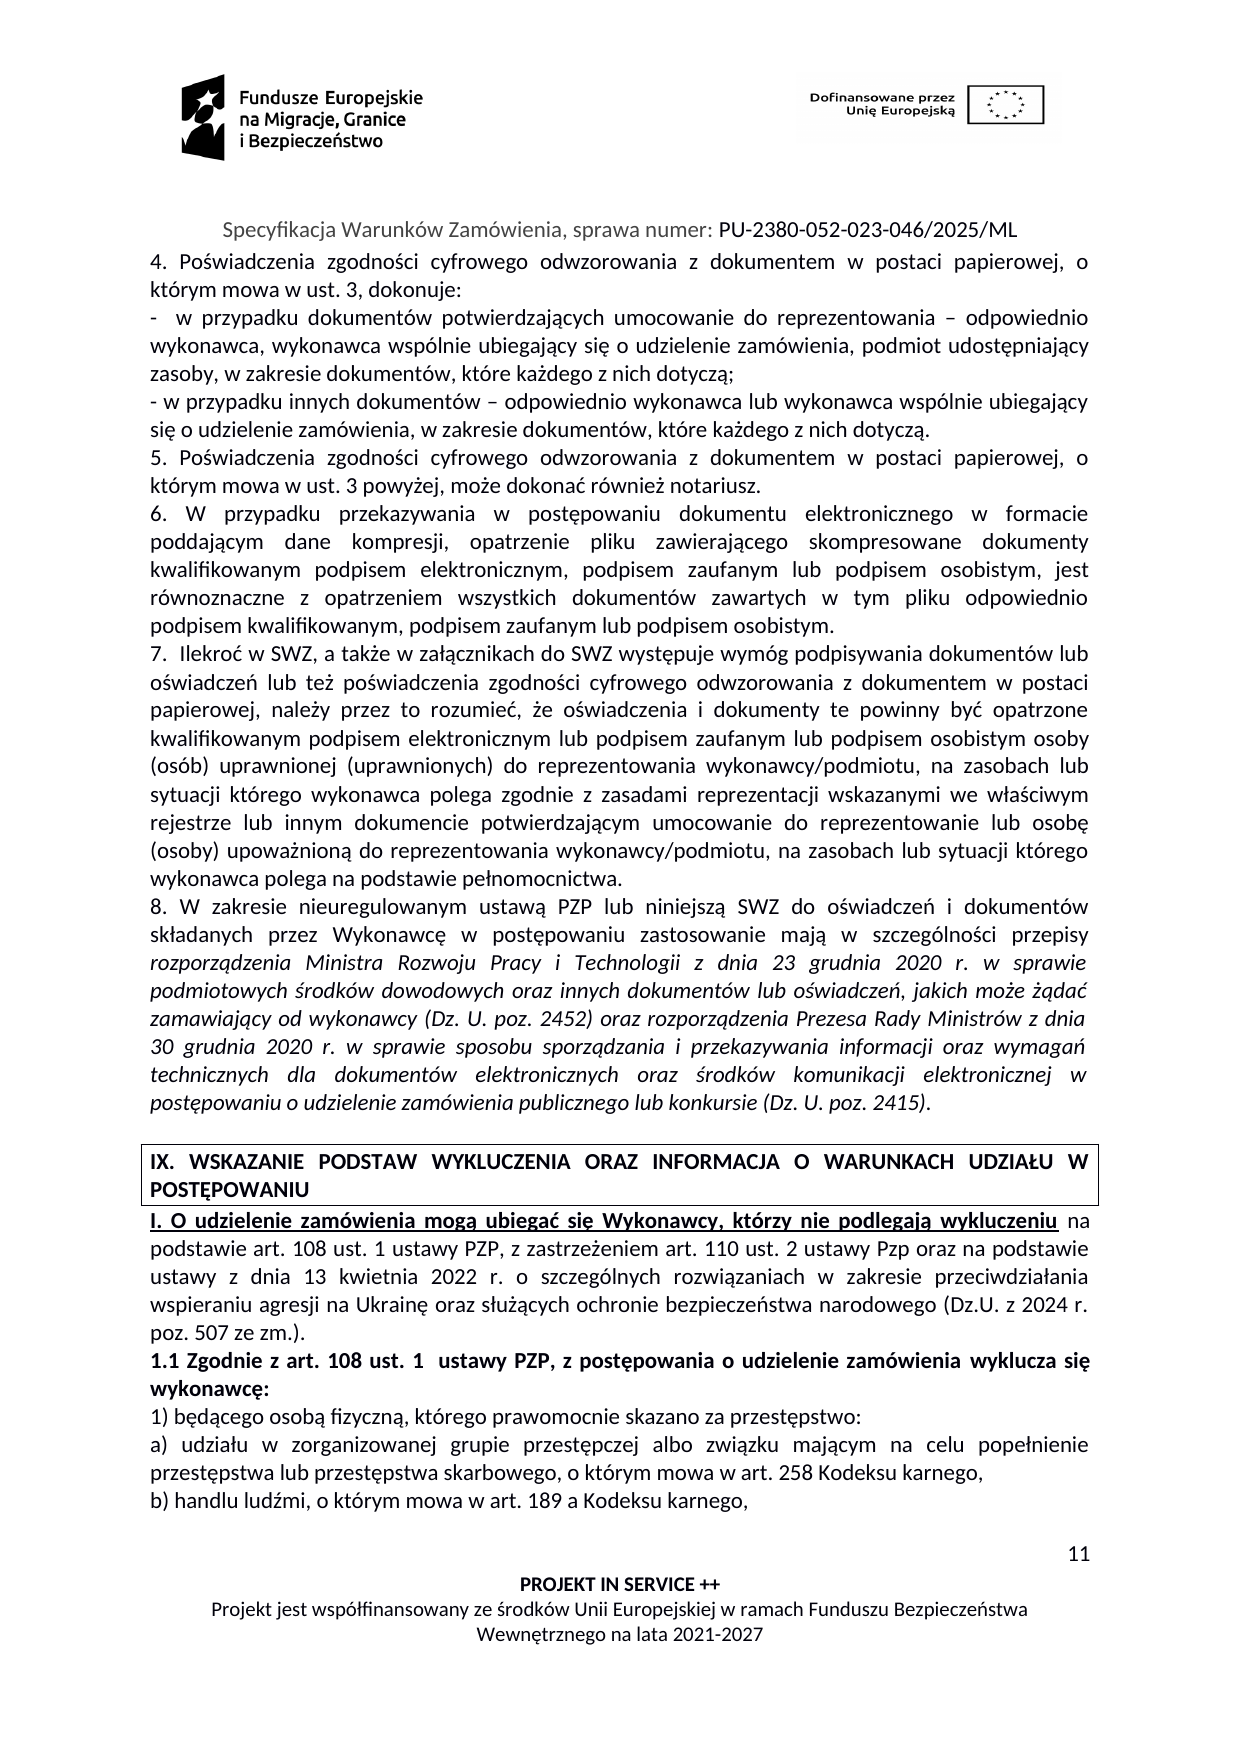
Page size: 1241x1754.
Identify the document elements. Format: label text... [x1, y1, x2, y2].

text 8. W zakresie nieuregulowanym ustawą PZP lub niniejszą SWZ do oświadczeń i dokumentów składanych przez Wykonawcę w postępowaniu zastosowanie mają w szczególności przepisy rozporządzenia Ministra Rozwoju Pracy i Technologii z dnia 23 grudnia 2020 r. w sprawie podmiotowych środków dowodowych oraz innych dokumentów lub oświadczeń, jakich może żądać zamawiający od wykonawcy (Dz. U. poz. 2452) oraz rozporządzenia Prezesa Rady Ministrów z dnia 30 grudnia 2020 r. w sprawie sposobu sporządzania i przekazywania informacji oraz wymagań technicznych dla dokumentów elektronicznych oraz środków komunikacji elektronicznej w postępowaniu o udzielenie zamówienia publicznego lub konkursie (Dz. U. poz. 2415). [150, 892, 1090, 1116]
picture [795, 72, 1063, 144]
text 4. Poświadczenia zgodności cyfrowego odwzorowania z dokumentem w postaci papierowej, o którym mowa w ust. 3, dokonuje: [150, 247, 1090, 303]
text I. O udzielenie zamówienia mogą ubiegać się Wykonawcy, którzy nie podlegają wykluczeniu na podstawie art. 108 ust. 1 ustawy PZP, z zastrzeżeniem art. 110 ust. 2 ustawy Pzp oraz na podstawie ustawy z dnia 13 kwietnia 2022 r. o szczególnych rozwiązaniach w zakresie przeciwdziałania wspieraniu agresji na Ukrainę oraz służących ochronie bezpieczeństwa narodowego (Dz.U. z 2024 r. poz. 507 ze zm.). [150, 1206, 1090, 1346]
text 1.1 Zgodnie z art. 108 ust. 1 ustawy PZP, z postępowania o udzielenie zamówienia wyklucza się wykonawcę: [150, 1346, 1090, 1402]
text - w przypadku dokumentów potwierdzających umocowanie do reprezentowania – odpowiednio wykonawca, wykonawca wspólnie ubiegający się o udzielenie zamówienia, podmiot udostępniający zasoby, w zakresie dokumentów, które każdego z nich dotyczą; [150, 303, 1090, 387]
text 7. Ilekroć w SWZ, a także w załącznikach do SWZ występuje wymóg podpisywania dokumentów lub oświadczeń lub też poświadczenia zgodności cyfrowego odwzorowania z dokumentem w postaci papierowej, należy przez to rozumieć, że oświadczenia i dokumenty te powinny być opatrzone kwalifikowanym podpisem elektronicznym lub podpisem zaufanym lub podpisem osobistym osoby (osób) uprawnionej (uprawnionych) do reprezentowania wykonawcy/podmiotu, na zasobach lub sytuacji którego wykonawca polega zgodnie z zasadami reprezentacji wskazanymi we właściwym rejestrze lub innym dokumencie potwierdzającym umocowanie do reprezentowanie lub osobę (osoby) upoważnioną do reprezentowania wykonawcy/podmiotu, na zasobach lub sytuacji którego wykonawca polega na podstawie pełnomocnictwa. [150, 639, 1090, 892]
text - w przypadku innych dokumentów – odpowiednio wykonawca lub wykonawca wspólnie ubiegający się o udzielenie zamówienia, w zakresie dokumentów, które każdego z nich dotyczą. [150, 387, 1090, 443]
text a) udziału w zorganizowanej grupie przestępczej albo związku mającym na celu popełnienie przestępstwa lub przestępstwa skarbowego, o którym mowa w art. 258 Kodeksu karnego, [150, 1430, 1090, 1486]
text b) handlu ludźmi, o którym mowa w art. 189 a Kodeksu karnego, [150, 1486, 1090, 1514]
picture [150, 52, 441, 173]
text 1) będącego osobą fizyczną, którego prawomocnie skazano za przestępstwo: [150, 1402, 1090, 1430]
text 6. W przypadku przekazywania w postępowaniu dokumentu elektronicznego w formacie poddającym dane kompresji, opatrzenie pliku zawierającego skompresowane dokumenty kwalifikowanym podpisem elektronicznym, podpisem zaufanym lub podpisem osobistym, jest równoznaczne z opatrzeniem wszystkich dokumentów zawartych w tym pliku odpowiednio podpisem kwalifikowanym, podpisem zaufanym lub podpisem osobistym. [150, 499, 1090, 639]
text IX. WSKAZANIE PODSTAW WYKLUCZENIA ORAZ INFORMACJA O WARUNKACH UDZIAŁU W POSTĘPOWANIU [142, 1145, 1098, 1205]
text 5. Poświadczenia zgodności cyfrowego odwzorowania z dokumentem w postaci papierowej, o którym mowa w ust. 3 powyżej, może dokonać również notariusz. [150, 443, 1090, 499]
